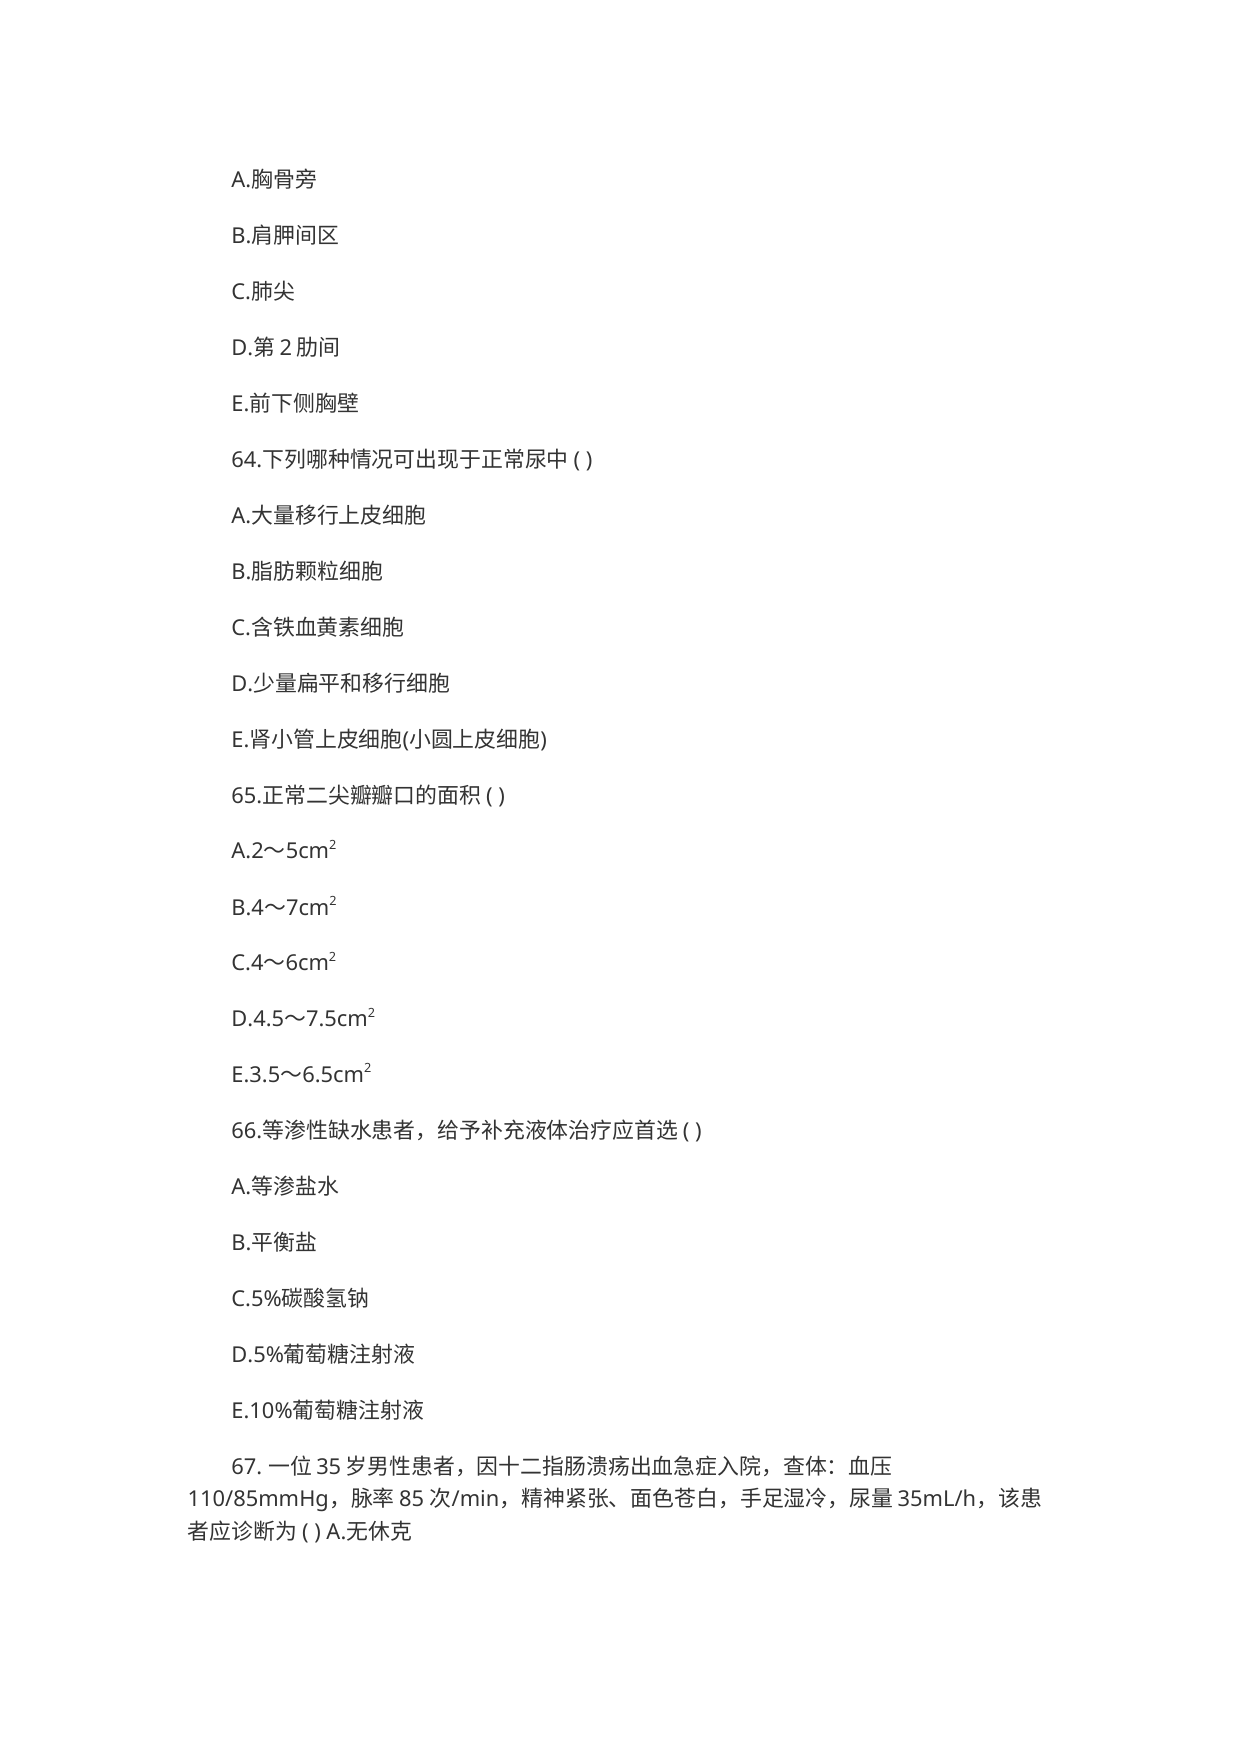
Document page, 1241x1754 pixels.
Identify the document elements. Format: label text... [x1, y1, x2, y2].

text C.5%碳酸氢钠 [187, 1281, 1053, 1313]
text C.4～6cm2 [187, 945, 1053, 978]
text A.2～5cm2 [187, 833, 1053, 866]
text D.5%葡萄糖注射液 [187, 1337, 1053, 1369]
text 66.等渗性缺水患者，给予补充液体治疗应首选 ( ) [187, 1113, 1053, 1145]
text B.平衡盐 [187, 1225, 1053, 1257]
text 67. 一位35岁男性患者，因十二指肠溃疡出血急症入院，查体：血压110/85mmHg，脉率85 次/min，精神紧张、面色苍白，手足湿冷，尿量35mL/h，该患者应诊断为 ( ) A.无休克 [187, 1448, 1053, 1546]
text E.前下侧胸壁 [187, 386, 1053, 418]
text E.3.5～6.5cm2 [187, 1057, 1053, 1089]
text E.10%葡萄糖注射液 [187, 1393, 1053, 1425]
text A.大量移行上皮细胞 [187, 498, 1053, 530]
text D.第2肋间 [187, 330, 1053, 362]
text 64.下列哪种情况可出现于正常尿中 ( ) [187, 442, 1053, 474]
text C.肺尖 [187, 274, 1053, 306]
text B.肩胛间区 [187, 218, 1053, 250]
text D.4.5～7.5cm2 [187, 1001, 1053, 1033]
text A.等渗盐水 [187, 1169, 1053, 1201]
text A.胸骨旁 [187, 162, 1053, 194]
text 65.正常二尖瓣瓣口的面积 ( ) [187, 777, 1053, 810]
text D.少量扁平和移行细胞 [187, 665, 1053, 698]
text E.肾小管上皮细胞(小圆上皮细胞) [187, 721, 1053, 754]
text B.脂肪颗粒细胞 [187, 553, 1053, 586]
text C.含铁血黄素细胞 [187, 609, 1053, 642]
text B.4～7cm2 [187, 889, 1053, 922]
